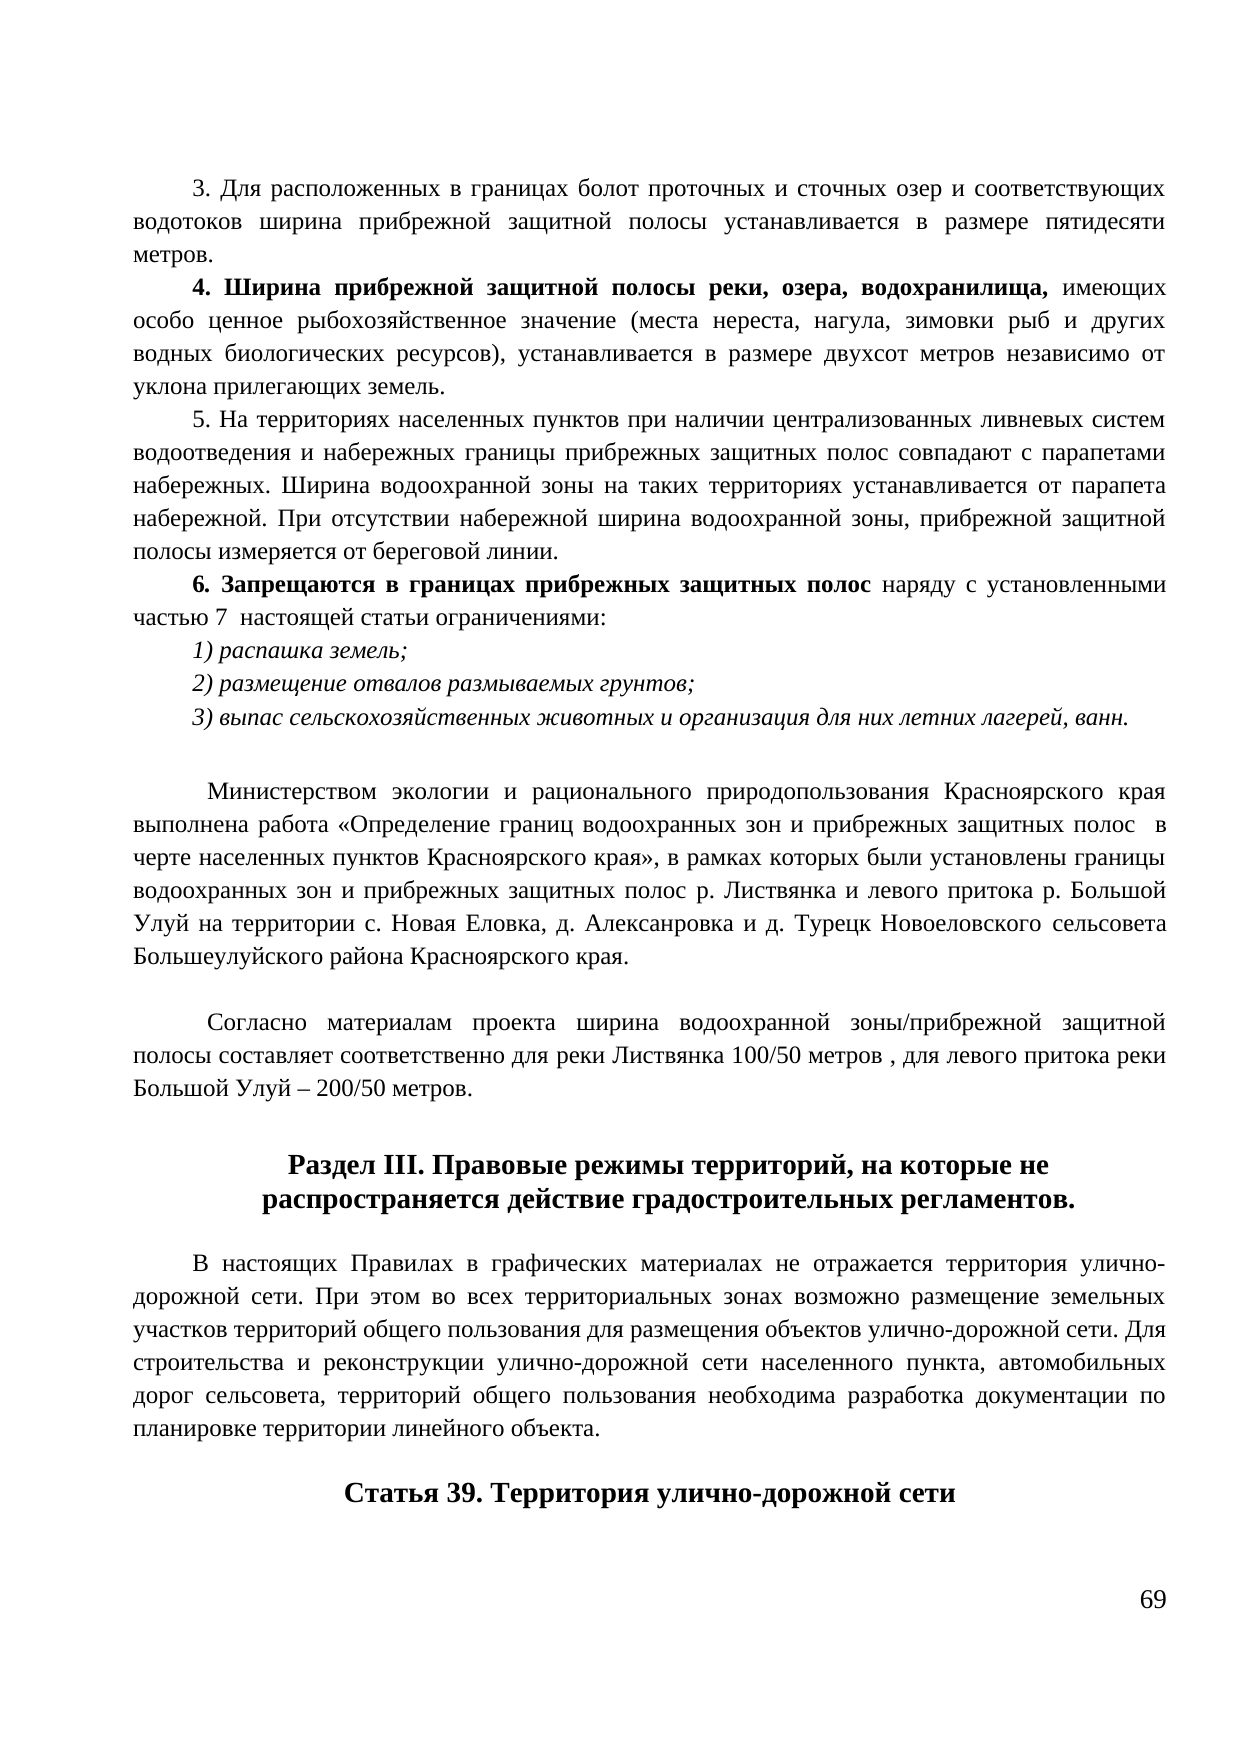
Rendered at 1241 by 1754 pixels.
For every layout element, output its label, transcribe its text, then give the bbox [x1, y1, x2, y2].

subtitle Раздел III. Правовые режимы территорий, на которые не распространяется действие градостроительных регламентов. [170, 1147, 1167, 1214]
text В настоящих Правилах в графических материалах не отражается территория улично-дорожной сети. При этом во всех территориальных зонах возможно размещение земельных участков территорий общего пользования для размещения объектов улично-дорожной сети. Для строительства и реконструкции улично-дорожной сети населенного пункта, автомобильных дорог сельсовета, территорий общего пользования необходима разработка документации по планировке территории линейного объекта. [133, 1248, 1167, 1442]
text Согласно материалам проекта ширина водоохранной зоны/прибрежной защитной полосы составляет соответственно для реки Листвянка 100/50 метров , для левого притока реки Большой Улуй – 200/50 метров. [133, 1007, 1167, 1102]
text 2) размещение отвалов размываемых грунтов; [133, 668, 1167, 697]
text 3. Для расположенных в границах болот проточных и сточных озер и соответствующих водотоков ширина прибрежной защитной полосы устанавливается в размере пятидесяти метров. [133, 173, 1167, 268]
text 4. Ширина прибрежной защитной полосы реки, озера, водохранилища, имеющих особо ценное рыбохозяйственное значение (места нереста, нагула, зимовки рыб и других водных биологических ресурсов), устанавливается в размере двухсот метров независимо от уклона прилегающих земель. [133, 272, 1167, 400]
subtitle Статья 39. Территория улично-дорожной сети [133, 1475, 1167, 1508]
text Министерством экологии и рационального природопользования Красноярского края выполнена работа «Определение границ водоохранных зон и прибрежных защитных полос в черте населенных пунктов Красноярского края», в рамках которых были установлены границы водоохранных зон и прибрежных защитных полос р. Листвянка и левого притока р. Большой Улуй на территории с. Новая Еловка, д. Алексанровка и д. Турецк Новоеловского сельсовета Большеулуйского района Красноярского края. [133, 776, 1167, 970]
text 6. Запрещаются в границах прибрежных защитных полос наряду с установленными частью 7 настоящей статьи ограничениями: [133, 569, 1167, 631]
text 5. На территориях населенных пунктов при наличии централизованных ливневых систем водоотведения и набережных границы прибрежных защитных полос совпадают с парапетами набережных. Ширина водоохранной зоны на таких территориях устанавливается от парапета набережной. При отсутствии набережной ширина водоохранной зоны, прибрежной защитной полосы измеряется от береговой линии. [133, 404, 1167, 565]
text 1) распашка земель; [133, 636, 1167, 664]
text 3) выпас сельскохозяйственных животных и организация для них летних лагерей, ванн. [133, 702, 1167, 730]
